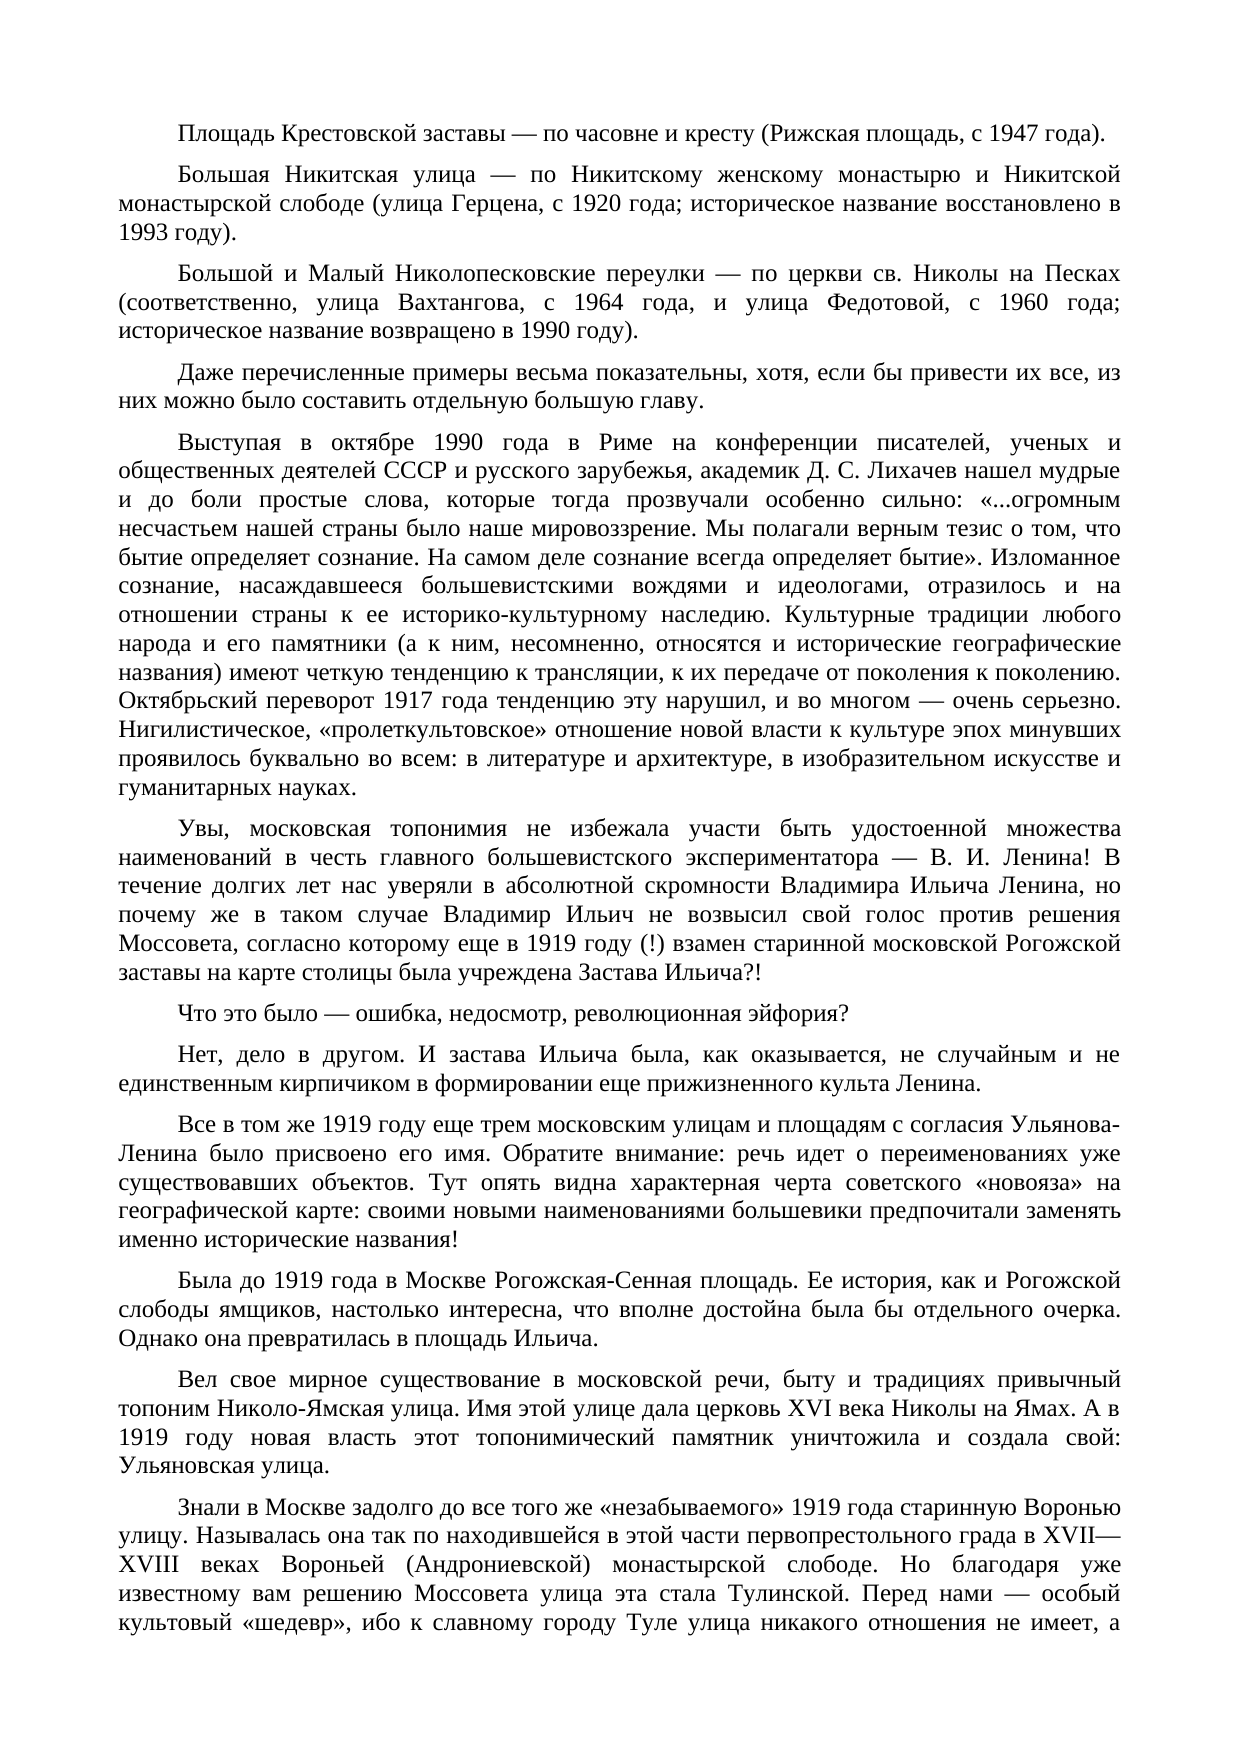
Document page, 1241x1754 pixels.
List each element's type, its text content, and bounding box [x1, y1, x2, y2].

text Увы, московская топонимия не избежала участи быть удостоенной множества наименований в честь главного большевистского экспериментатора — В. И. Ленина! В течение долгих лет нас уверяли в абсолютной скромности Владимира Ильича Ленина, но почему же в таком случае Владимир Ильич не возвысил свой голос против решения Моссовета, согласно которому еще в 1919 году (!) взамен старинной московской Рогожской заставы на карте столицы была учреждена Застава Ильича?! [118, 813, 1122, 986]
text Нет, дело в другом. И застава Ильича была, как оказывается, не случайным и не единственным кирпичиком в формировании еще прижизненного культа Ленина. [118, 1039, 1122, 1097]
text Была до 1919 года в Москве Рогожская-Сенная площадь. Ее история, как и Рогожской слободы ямщиков, настолько интересна, что вполне достойна была бы отдельного очерка. Однако она превратилась в площадь Ильича. [118, 1266, 1122, 1352]
text Вел свое мирное существование в московской речи, быту и традициях привычный топоним Николо-Ямская улица. Имя этой улице дала церковь XVI века Николы на Ямах. А в 1919 году новая власть этот топонимический памятник уничтожила и создала свой: Ульяновская улица. [118, 1364, 1122, 1479]
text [118, 1492, 1122, 1636]
text Площадь Крестовской заставы — по часовне и кресту (Рижская площадь, с 1947 года). [118, 118, 1122, 147]
text Все в том же 1919 году еще трем московским улицам и площадям с согласия Ульянова-Ленина было присвоено его имя. Обратите внимание: речь идет о переименованиях уже существовавших объектов. Тут опять видна характерная черта советского «новояза» на географической карте: своими новыми наименованиями большевики предпочитали заменять именно исторические названия! [118, 1109, 1122, 1253]
text Что это было — ошибка, недосмотр, революционная эйфория? [118, 998, 1122, 1027]
text Выступая в октябре 1990 года в Риме на конференции писателей, ученых и общественных деятелей СССР и русского зарубежья, академик Д. С. Лихачев нашел мудрые и до боли простые слова, которые тогда прозвучали особенно сильно: «...огромным несчастьем нашей страны было наше мировоззрение. Мы полагали верным тезис о том, что бытие определяет сознание. На самом деле сознание всегда определяет бытие». Изломанное сознание, насаждавшееся большевистскими вождями и идеологами, отразилось и на отношении страны к ее историко-культурному наследию. Культурные традиции любого народа и его памятники (а к ним, несомненно, относятся и исторические географические названия) имеют четкую тенденцию к трансляции, к их передаче от поколения к поколению. Октябрьский переворот 1917 года тенденцию эту нарушил, и во многом — очень серьезно. Нигилистическое, «пролеткультовское» отношение новой власти к культуре эпох минувших проявилось буквально во всем: в литературе и архитектуре, в изобразительном искусстве и гуманитарных науках. [118, 427, 1122, 801]
text Большая Никитская улица — по Никитскому женскому монастырю и Никитской монастырской слободе (улица Герцена, с 1920 года; историческое название восстановлено в 1993 году). [118, 159, 1122, 246]
text Даже перечисленные примеры весьма показательны, хотя, если бы привести их все, из них можно было составить отдельную большую главу. [118, 357, 1122, 414]
text Большой и Малый Николопесковские переулки — по церкви св. Николы на Песках (соответственно, улица Вахтангова, с 1964 года, и улица Федотовой, с 1960 года; историческое название возвращено в 1990 году). [118, 258, 1122, 344]
